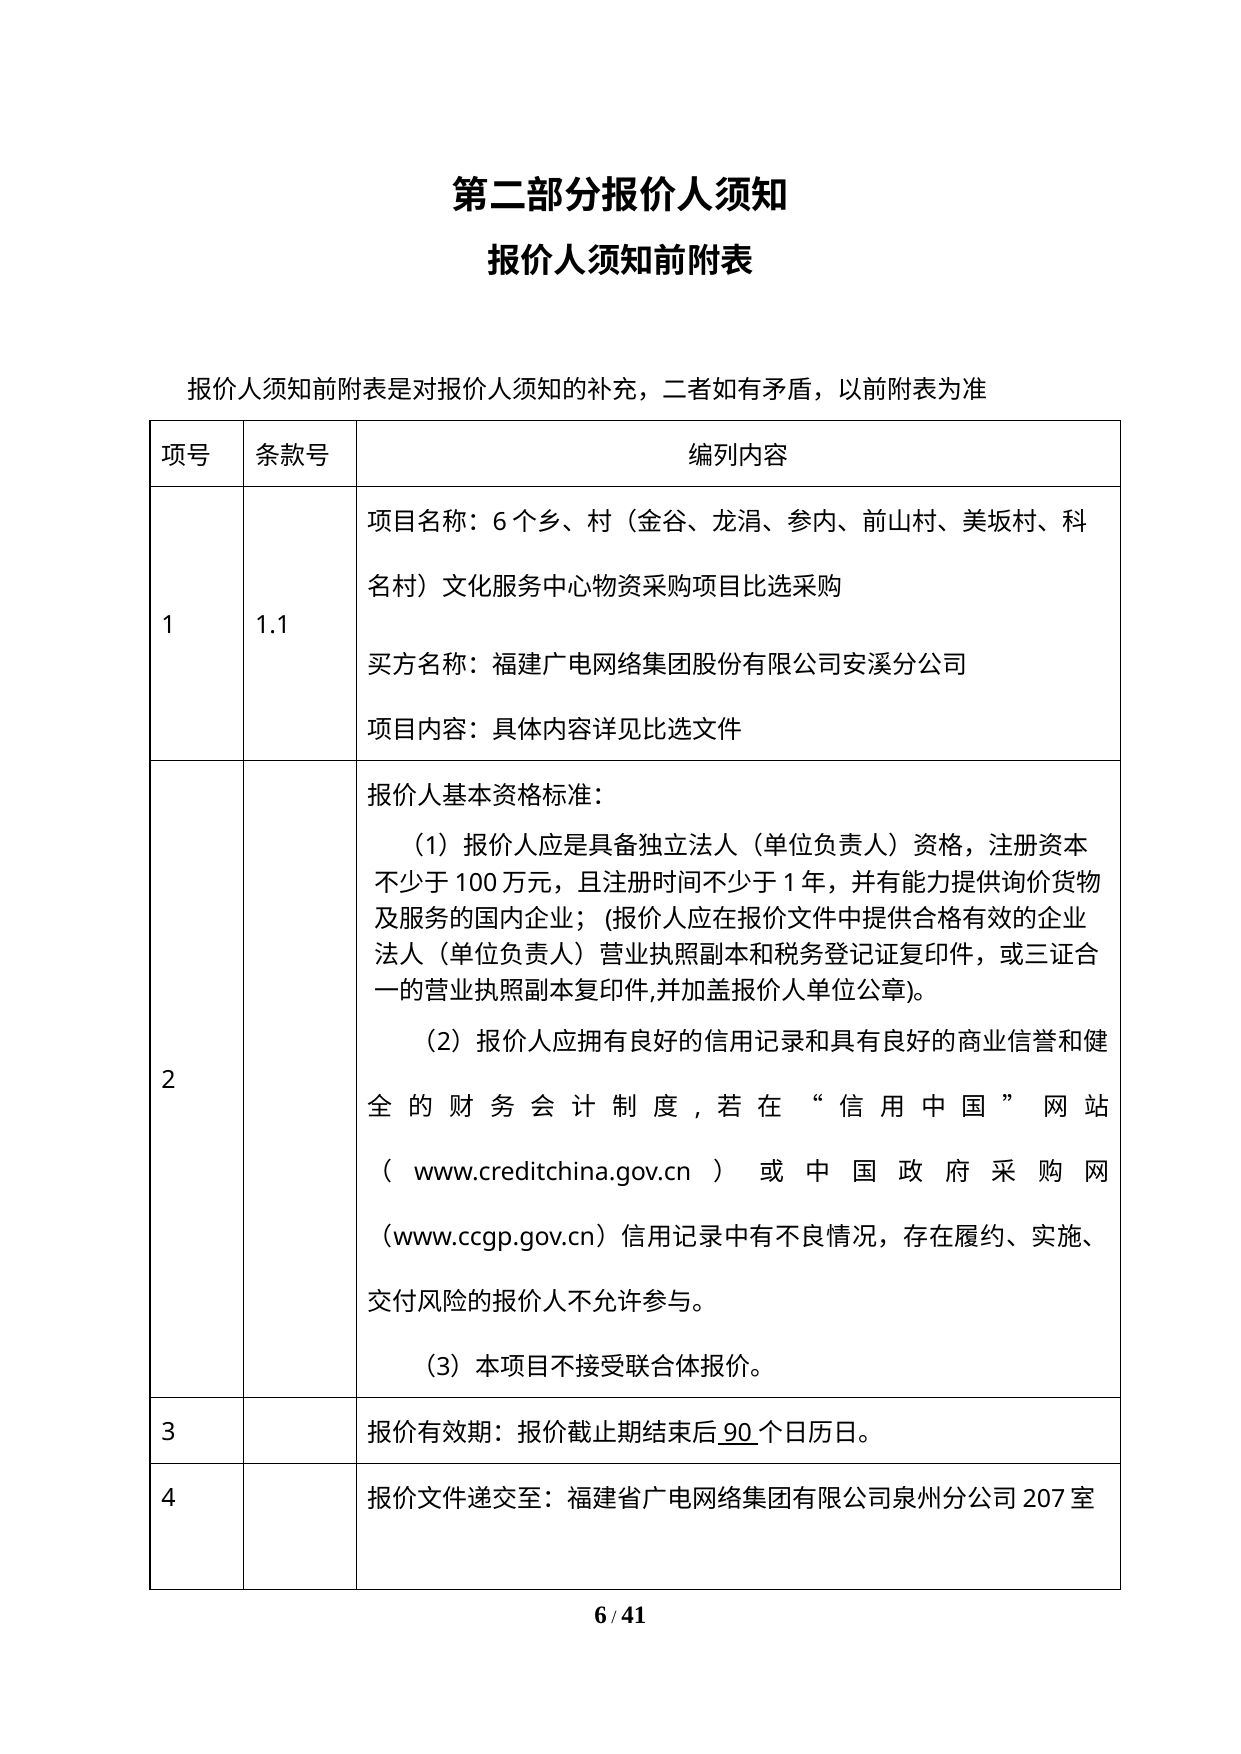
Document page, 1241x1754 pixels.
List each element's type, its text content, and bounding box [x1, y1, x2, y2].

table_cell 项目名称：6个乡、村（金谷、龙涓、参内、前山村、美坂村、科名村）文化服务中心物资采购项目比选采购 买方名称：福建广电网络集团股份有限公司安溪分公司 项目内容：具体内容详见比选文件 [357, 487, 1120, 760]
table_cell 1.1 [244, 487, 356, 760]
text 报价人须知前附表 [187, 225, 1053, 290]
text 第二部分报价人须知 [187, 160, 1053, 225]
table_header 项号 [151, 421, 243, 486]
table_cell 3 [151, 1398, 243, 1463]
table_cell 报价有效期：报价截止期结束后 90 个日历日。 [357, 1398, 1120, 1463]
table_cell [357, 1464, 1120, 1589]
table_cell [244, 1398, 356, 1463]
table_cell 4 [151, 1464, 243, 1589]
table_header 条款号 [244, 421, 356, 486]
table_cell [244, 1464, 356, 1589]
table_cell 2 [151, 761, 243, 1397]
table_cell 报价人基本资格标准： 报价人应是具备独立法人（单位负责人）资格，注册资本不少于100万元，且注册时间不少于1年，并有能力提供询价货物及服务的国内企业； (报价人应在报价文件中提供合格有效的企业法人（单位负责人）营业执照副本和税务登记证复印件，或三证合一的营业执照副本复印件,并加盖报价人单位公章)。 （2）报价人应拥有良好的信用记录和具有良好的商业信誉和健全的财务会计制度,若在“信用中国”网站（www.creditchina.gov.cn）或中国政府采购网（www.ccgp.gov.cn）信用记录中有不良情况，存在履约、实施、交付风险的报价人不允许参与。 （3）本项目不接受联合体报价。 [357, 761, 1120, 1397]
table_header 编列内容 [357, 421, 1120, 486]
text 报价人须知前附表是对报价人须知的补充，二者如有矛盾，以前附表为准 [187, 355, 1053, 420]
table_cell 1 [151, 487, 243, 760]
table_cell [244, 761, 356, 1397]
